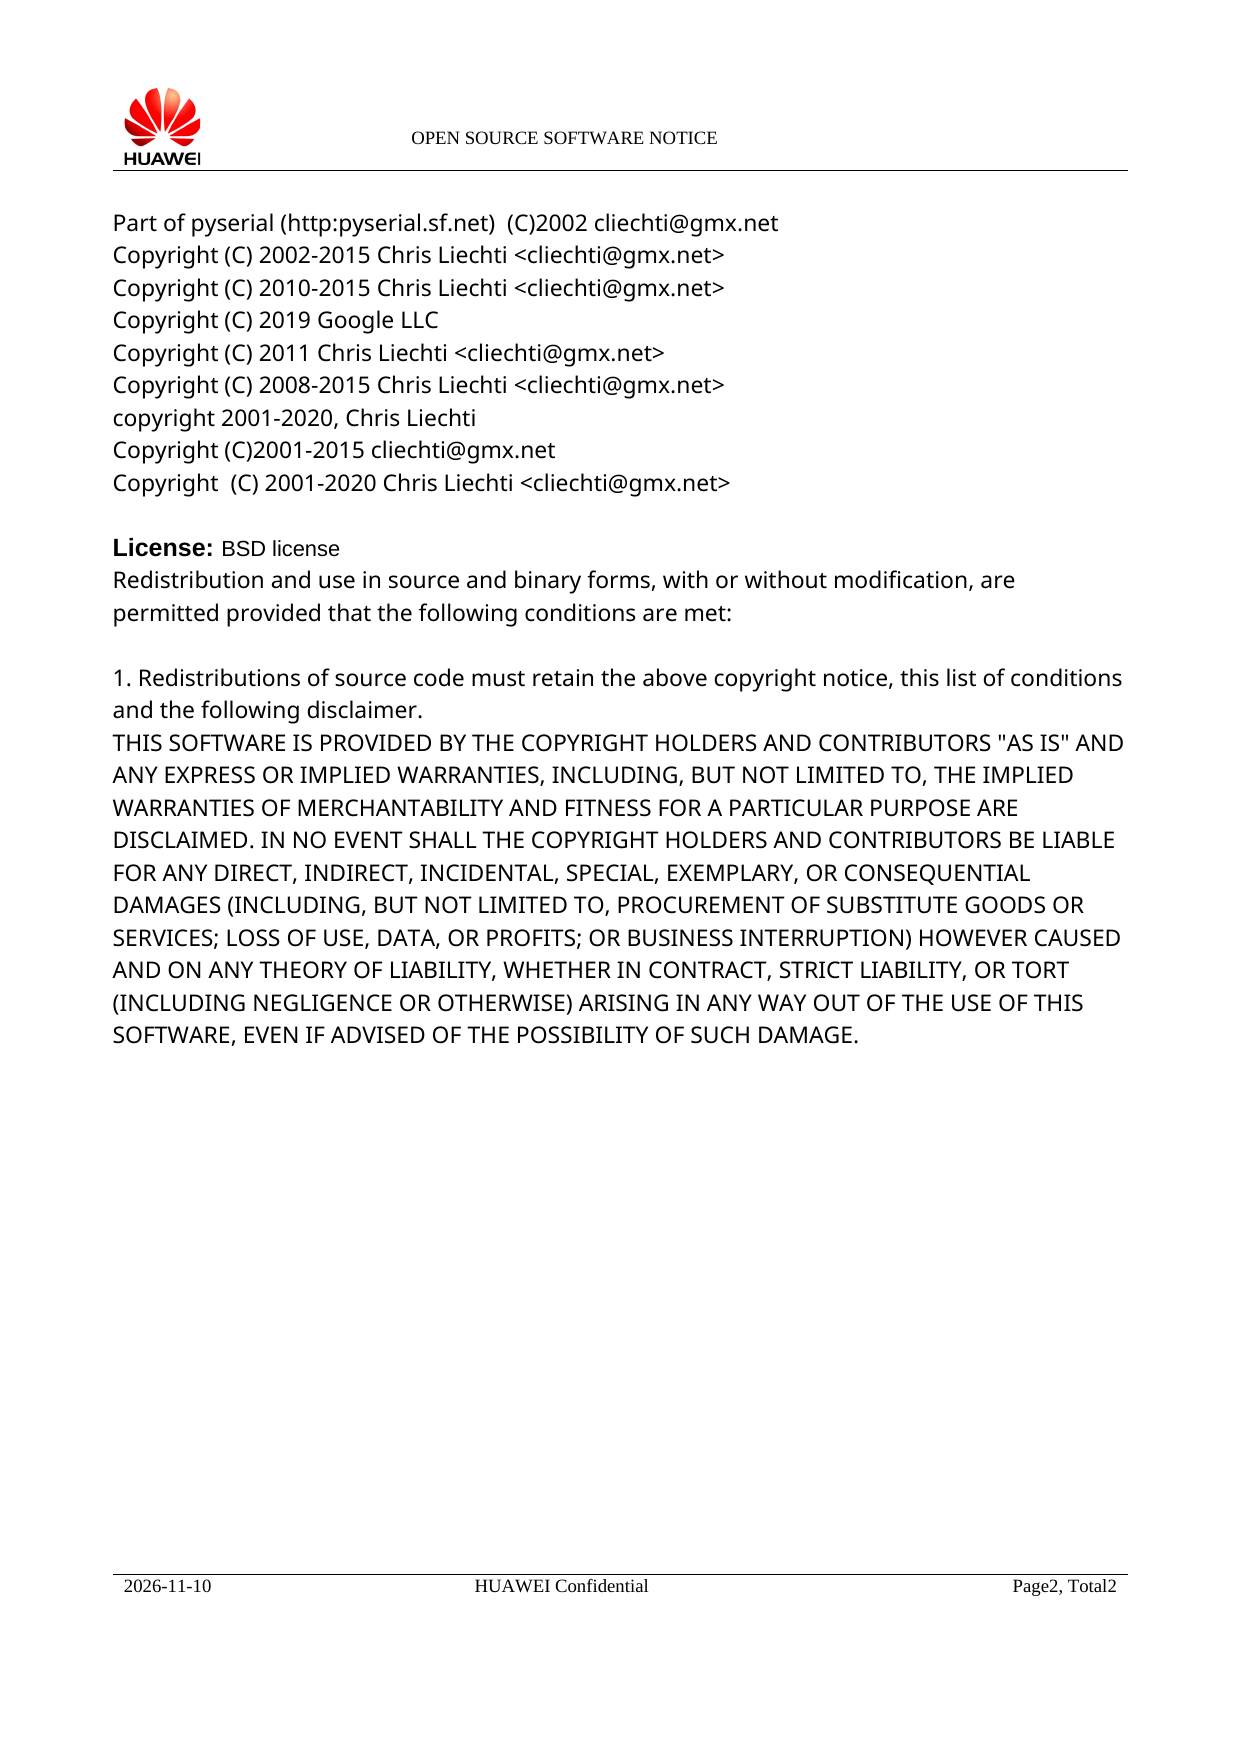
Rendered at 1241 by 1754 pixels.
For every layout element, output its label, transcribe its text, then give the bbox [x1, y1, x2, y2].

text 1. Redistributions of source code must retain the above copyright notice, this list of conditions and the following disclaimer. [112, 661, 1128, 726]
text THIS SOFTWARE IS PROVIDED BY THE COPYRIGHT HOLDERS AND CONTRIBUTORS "AS IS" AND ANY EXPRESS OR IMPLIED WARRANTIES, INCLUDING, BUT NOT LIMITED TO, THE IMPLIED WARRANTIES OF MERCHANTABILITY AND FITNESS FOR A PARTICULAR PURPOSE ARE DISCLAIMED. IN NO EVENT SHALL THE COPYRIGHT HOLDERS AND CONTRIBUTORS BE LIABLE FOR ANY DIRECT, INDIRECT, INCIDENTAL, SPECIAL, EXEMPLARY, OR CONSEQUENTIAL DAMAGES (INCLUDING, BUT NOT LIMITED TO, PROCUREMENT OF SUBSTITUTE GOODS OR SERVICES; LOSS OF USE, DATA, OR PROFITS; OR BUSINESS INTERRUPTION) HOWEVER CAUSED AND ON ANY THEORY OF LIABILITY, WHETHER IN CONTRACT, STRICT LIABILITY, OR TORT (INCLUDING NEGLIGENCE OR OTHERWISE) ARISING IN ANY WAY OUT OF THE USE OF THIS SOFTWARE, EVEN IF ADVISED OF THE POSSIBILITY OF SUCH DAMAGE. [112, 726, 1128, 1051]
picture [124, 88, 201, 165]
text License: BSD license [112, 531, 1128, 564]
text Redistribution and use in source and binary forms, with or without modification, are permitted provided that the following conditions are met: [112, 564, 1128, 629]
